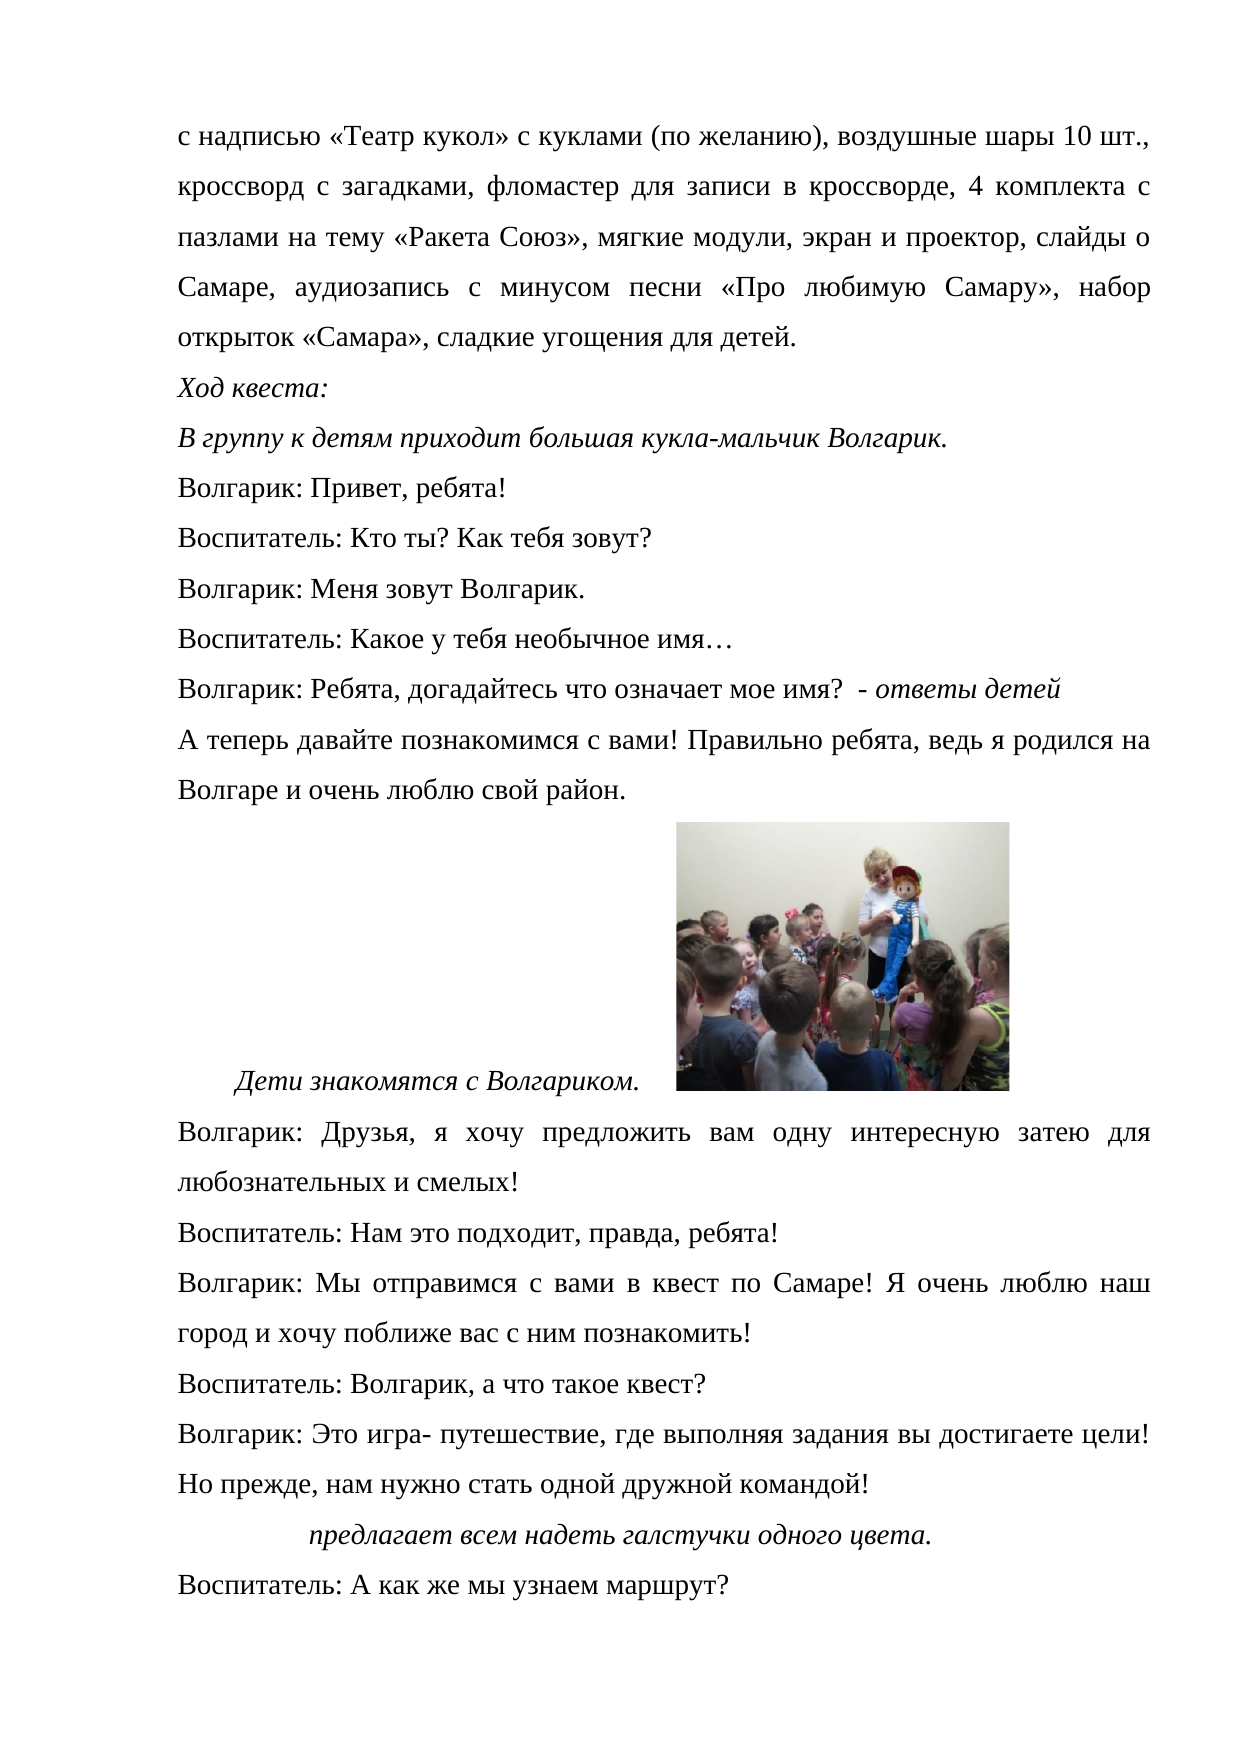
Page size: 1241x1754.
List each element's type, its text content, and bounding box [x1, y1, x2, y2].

text Воспитатель: Нам это подходит, правда, ребята! [177, 1215, 1152, 1248]
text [177, 118, 1152, 353]
text Воспитатель: Волгарик, а что такое квест? [177, 1366, 1152, 1399]
text предлагает всем надеть галстучки одного цвета. [177, 1517, 1152, 1550]
picture [676, 822, 1010, 1091]
text Волгарик: Друзья, я хочу предложить вам одну интересную затею для любознательных и смелых! [177, 1114, 1152, 1198]
text В группу к детям приходит большая кукла-мальчик Волгарик. [177, 420, 1152, 453]
text А теперь давайте познакомимся с вами! Правильно ребята, ведь я родился на Волгаре и очень люблю свой район. [177, 722, 1152, 806]
text Волгарик: Это игра- путешествие, где выполняя задания вы достигаете цели! Но прежде, нам нужно стать одной дружной командой! [177, 1416, 1152, 1500]
text Волгарик: Меня зовут Волгарик. [177, 571, 1152, 604]
text Волгарик: Привет, ребята! [177, 470, 1152, 504]
text Воспитатель: Кто ты? Как тебя зовут? [177, 521, 1152, 554]
text Ход квеста: [177, 370, 1152, 403]
text Волгарик: Ребята, догадайтесь что означает мое имя? - ответы детей [177, 672, 1152, 705]
text Волгарик: Мы отправимся с вами в квест по Самаре! Я очень люблю наш город и хочу поближе вас с ним познакомить! [177, 1265, 1152, 1349]
text Воспитатель: А как же мы узнаем маршрут? [177, 1567, 1152, 1601]
text Воспитатель: Какое у тебя необычное имя… [177, 621, 1152, 655]
